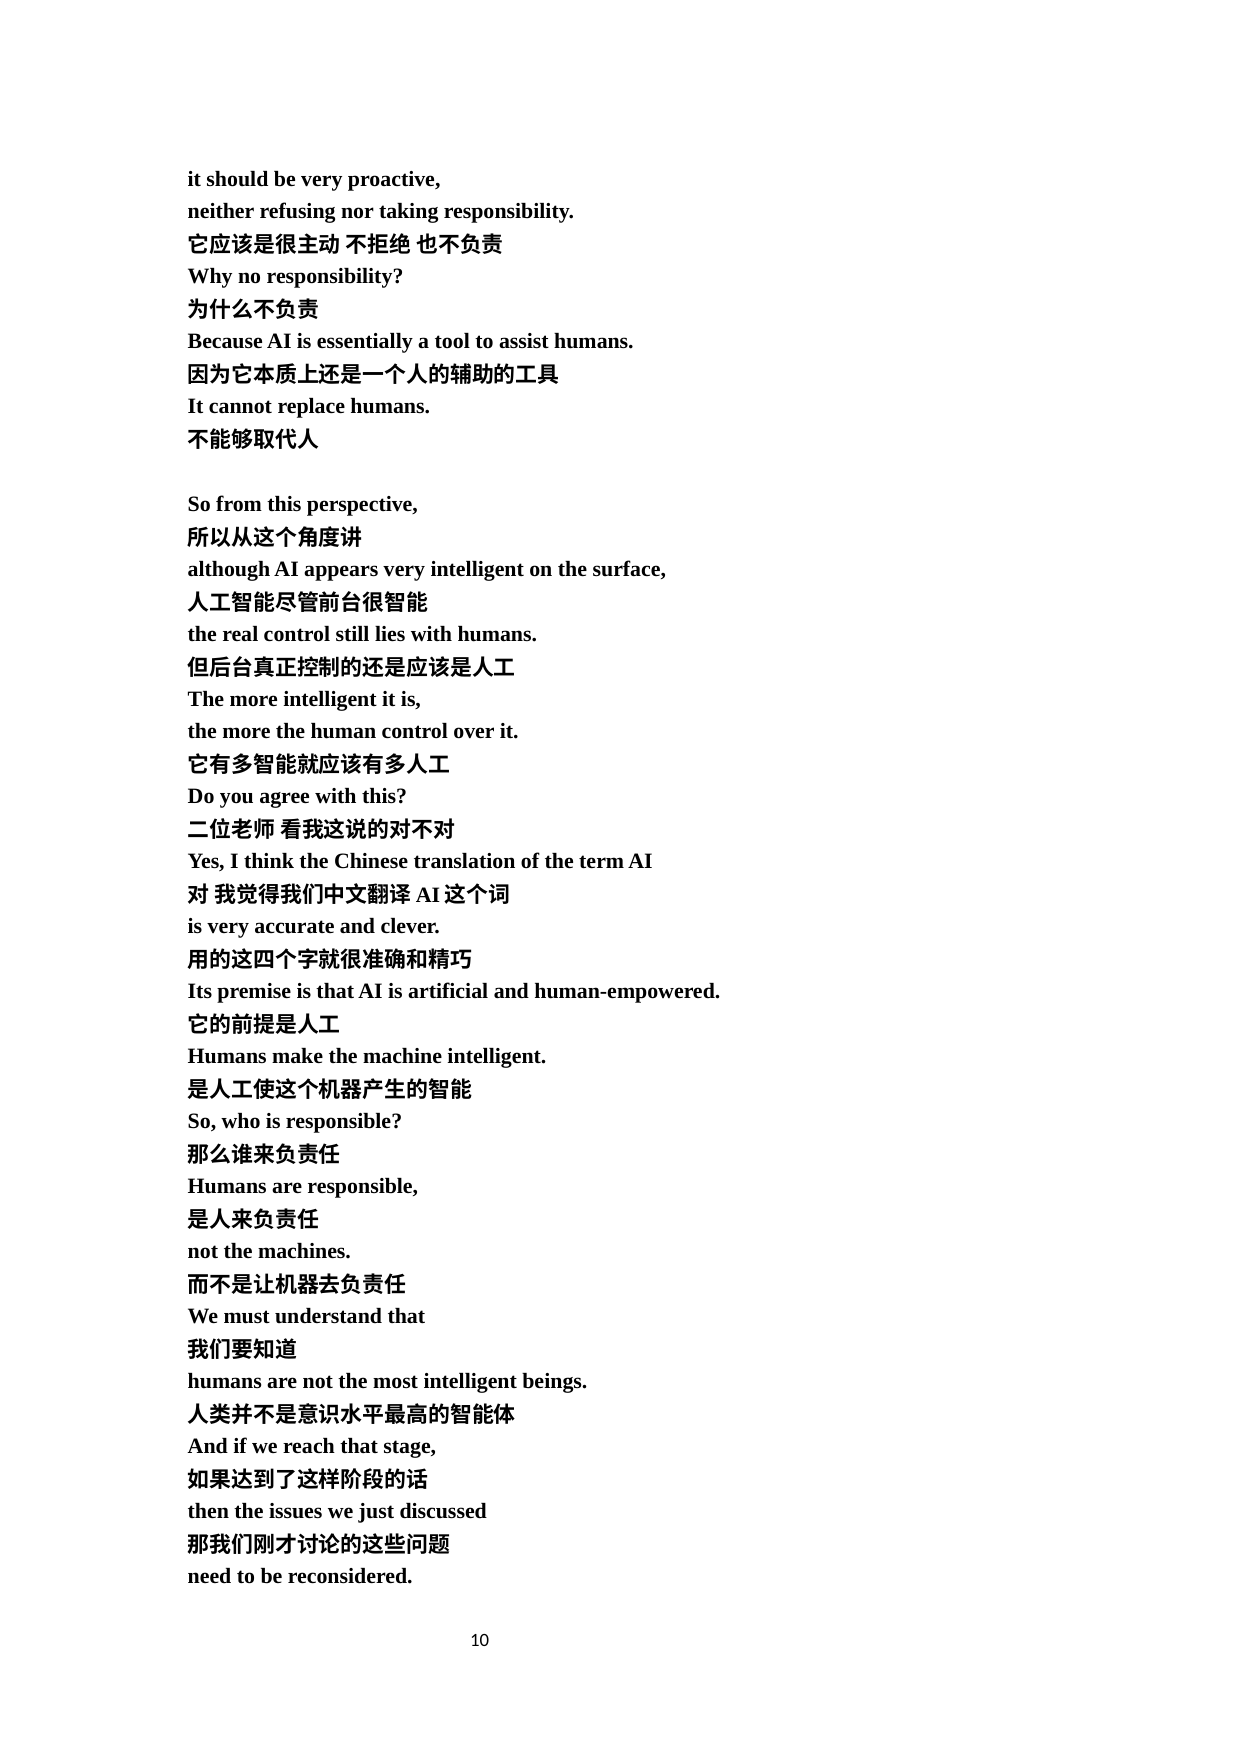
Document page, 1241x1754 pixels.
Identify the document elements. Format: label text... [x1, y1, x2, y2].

text humans are not the most intelligent beings. [187, 1364, 1053, 1397]
text 它有多智能就应该有多人工 [187, 747, 1053, 779]
text not the machines. [187, 1234, 1053, 1267]
text 它应该是很主动 不拒绝 也不负责 [187, 227, 1053, 259]
text the more the human control over it. [187, 714, 1053, 747]
text Humans make the machine intelligent. [187, 1039, 1053, 1072]
text We must understand that [187, 1299, 1053, 1332]
text although AI appears very intelligent on the surface, [187, 552, 1053, 584]
text Do you agree with this? [187, 779, 1053, 812]
text 但后台真正控制的还是应该是人工 [187, 649, 1053, 682]
text 它的前提是人工 [187, 1007, 1053, 1039]
text Why no responsibility? [187, 259, 1053, 292]
text It cannot replace humans. [187, 389, 1053, 422]
text 因为它本质上还是一个人的辅助的工具 [187, 357, 1053, 389]
text 用的这四个字就很准确和精巧 [187, 942, 1053, 974]
text 二位老师 看我这说的对不对 [187, 812, 1053, 844]
text Its premise is that AI is artificial and human-empowered. [187, 974, 1053, 1007]
text the real control still lies with humans. [187, 617, 1053, 649]
text So, who is responsible? [187, 1104, 1053, 1137]
text 那么谁来负责任 [187, 1137, 1053, 1169]
text 我们要知道 [187, 1332, 1053, 1364]
text The more intelligent it is, [187, 682, 1053, 714]
text 是人工使这个机器产生的智能 [187, 1072, 1053, 1104]
text 为什么不负责 [187, 292, 1053, 324]
text 所以从这个角度讲 [187, 519, 1053, 552]
text 对 我觉得我们中文翻译AI这个词 [187, 877, 1053, 909]
text 那我们刚才讨论的这些问题 [187, 1527, 1053, 1559]
text 而不是让机器去负责任 [187, 1267, 1053, 1299]
text then the issues we just discussed [187, 1494, 1053, 1527]
text 人工智能尽管前台很智能 [187, 584, 1053, 617]
text need to be reconsidered. [187, 1559, 1053, 1592]
text is very accurate and clever. [187, 909, 1053, 942]
text Because AI is essentially a tool to assist humans. [187, 324, 1053, 357]
text Humans are responsible, [187, 1169, 1053, 1202]
text Yes, I think the Chinese translation of the term AI [187, 844, 1053, 877]
text And if we reach that stage, [187, 1429, 1053, 1462]
text 如果达到了这样阶段的话 [187, 1462, 1053, 1494]
text it should be very proactive, [187, 162, 1053, 194]
text 是人来负责任 [187, 1202, 1053, 1234]
text So from this perspective, [187, 487, 1053, 519]
text neither refusing nor taking responsibility. [187, 194, 1053, 227]
text 人类并不是意识水平最高的智能体 [187, 1397, 1053, 1429]
text 不能够取代人 [187, 422, 1053, 454]
